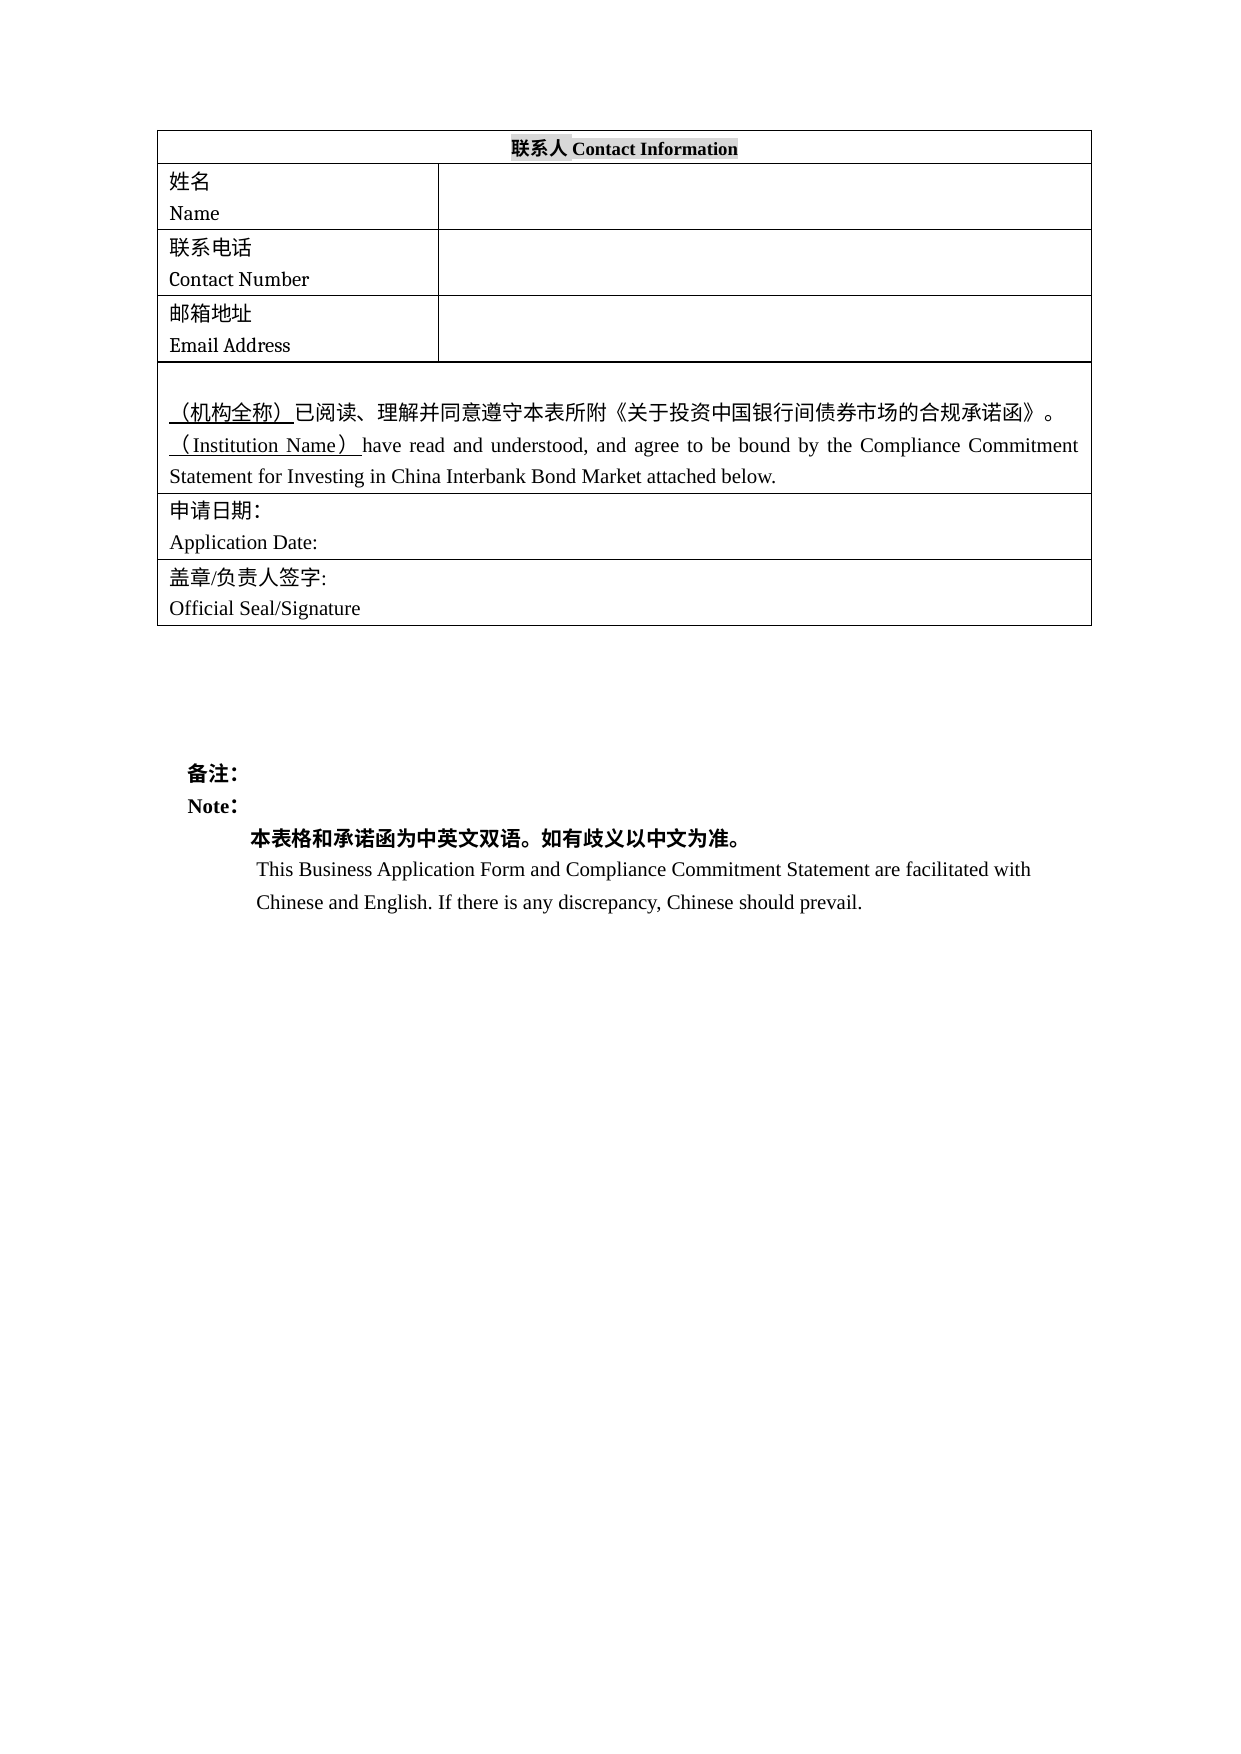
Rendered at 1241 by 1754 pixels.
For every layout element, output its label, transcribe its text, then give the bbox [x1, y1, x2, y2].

table_cell 邮箱地址 Email Address [158, 296, 438, 361]
table_cell （机构全称）已阅读、理解并同意遵守本表所附《关于投资中国银行间债券市场的合规承诺函》。 （Institution Name）have read and understood, and agree to be bound by the Compliance Commitment Statement for Investing in China Interbank Bond Market attached below. [158, 363, 1091, 492]
table_cell [439, 164, 1091, 229]
table_cell 联系电话 Contact Number [158, 230, 438, 295]
table_cell [439, 230, 1091, 295]
table_cell 姓名 Name [158, 164, 438, 229]
table_cell 联系人 Contact Information [158, 131, 1091, 163]
table_cell [439, 296, 1091, 361]
text 备注： [187, 756, 1053, 788]
list This Business Application Form and Compliance Commitment Statement are facilitated with Chinese and English. If there is any discrepancy, Chinese should prevail. [256, 853, 1053, 918]
text Note： [187, 788, 1053, 821]
text 本表格和承诺函为中英文双语。如有歧义以中文为准。 [187, 821, 1053, 853]
table_cell 盖章/负责人签字: Official Seal/Signature [158, 560, 1091, 624]
table_cell 申请日期： Application Date: [158, 494, 1091, 558]
